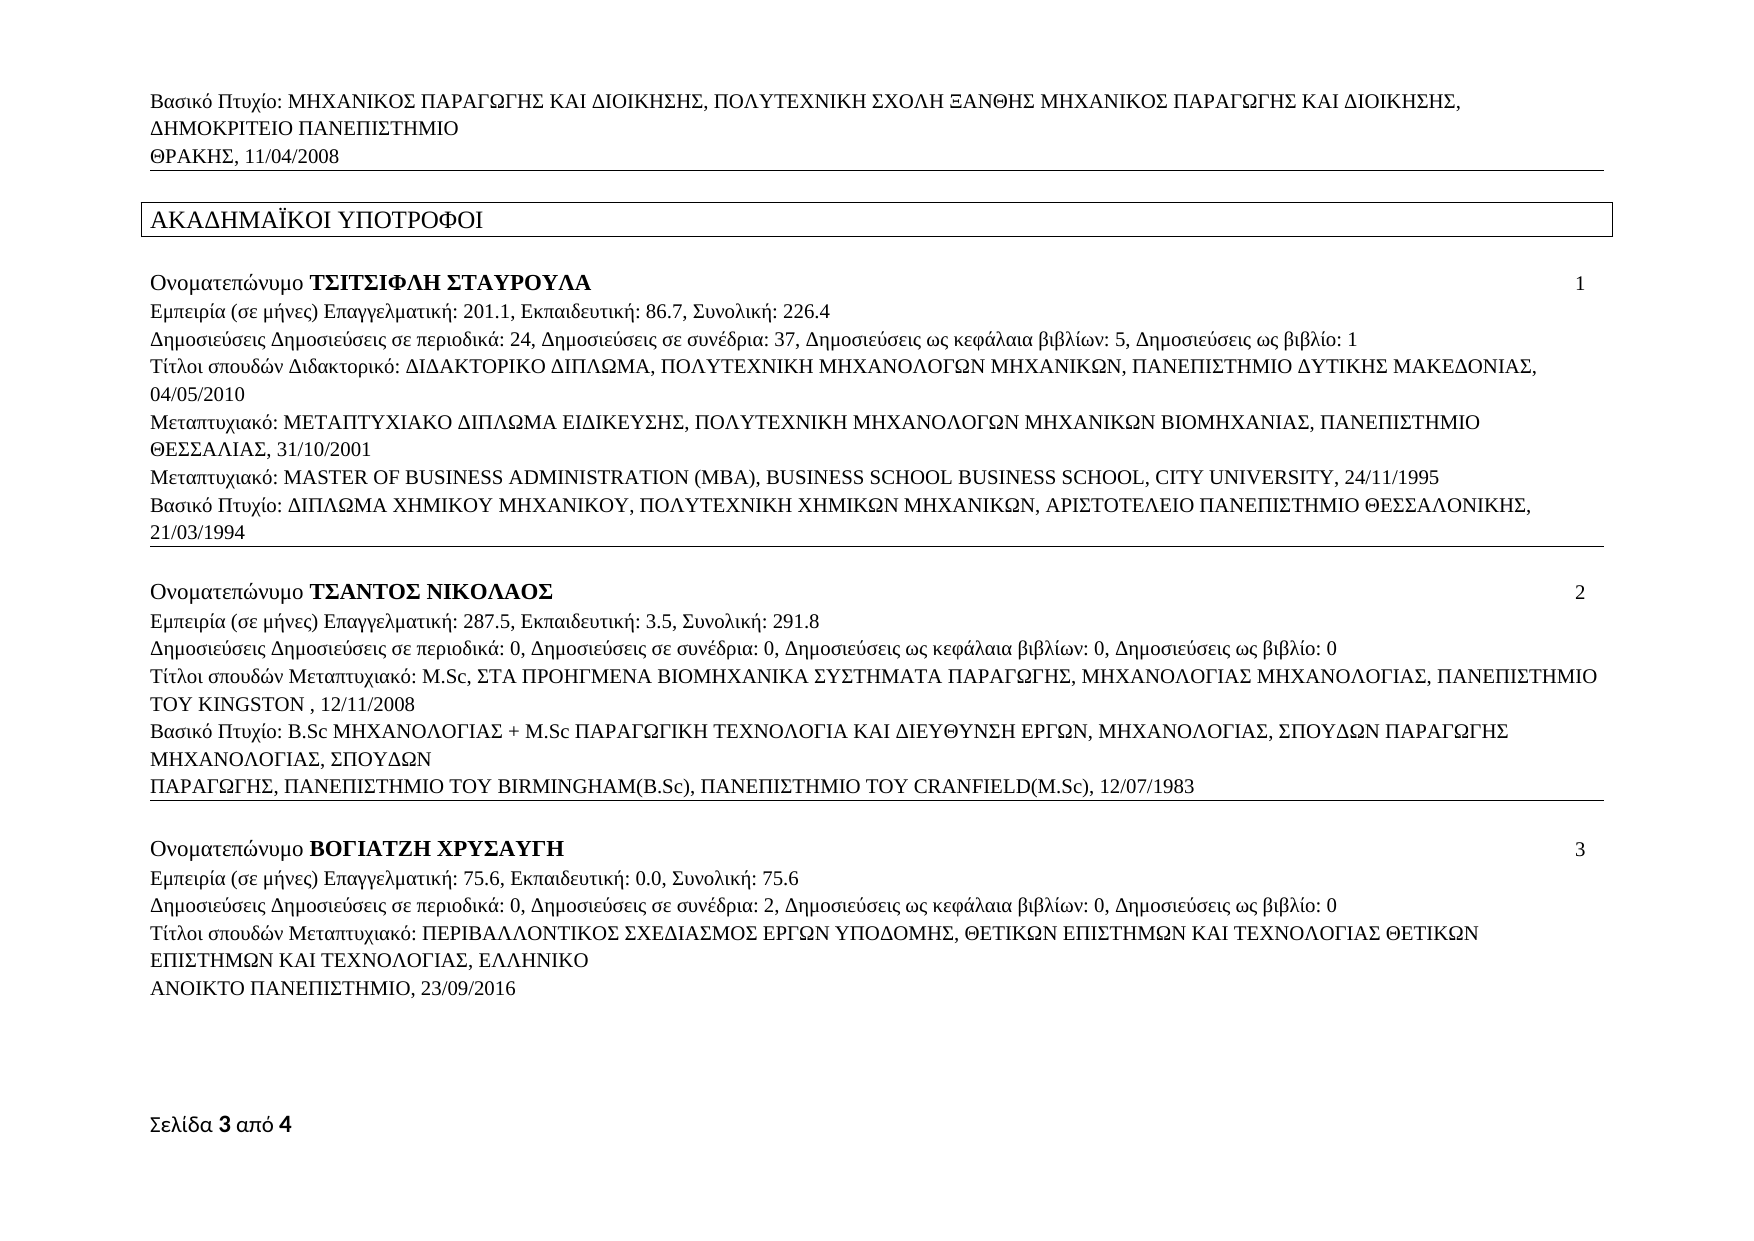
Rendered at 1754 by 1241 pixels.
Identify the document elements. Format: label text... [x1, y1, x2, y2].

text Μεταπτυχιακό: MASTER OF BUSINESS ADMINISTRATION (MBA), BUSINESS SCHOOL BUSINESS SCHOOL, CITY UNIVERSITY, 24/11/1995 [150, 465, 1604, 489]
text Εμπειρία (σε μήνες) Επαγγελματική: 201.1, Εκπαιδευτική: 86.7, Συνολική: 226.4 [150, 299, 1604, 323]
text Δημοσιεύσεις Δημοσιεύσεις σε περιοδικά: 0, Δημοσιεύσεις σε συνέδρια: 0, Δημοσιεύσεις ως κεφάλαια βιβλίων: 0, Δημοσιεύσεις ως βιβλίο: 0 [150, 636, 1604, 660]
text Ονοματεπώνυμο ΤΣΑΝΤΟΣ ΝΙΚΟΛΑΟΣ 2 [150, 578, 1604, 605]
text Εμπειρία (σε μήνες) Επαγγελματική: 75.6, Εκπαιδευτική: 0.0, Συνολική: 75.6 [150, 865, 1604, 889]
text ΑΝΟΙΚΤΟ ΠΑΝΕΠΙΣΤΗΜΙΟ, 23/09/2016 [150, 976, 1604, 1000]
text Βασικό Πτυχίο: ΔΙΠΛΩΜΑ ΧΗΜΙΚΟΥ ΜΗΧΑΝΙΚΟΥ, ΠΟΛΥΤΕΧΝΙΚΗ ΧΗΜΙΚΩΝ ΜΗΧΑΝΙΚΩΝ, ΑΡΙΣΤΟΤΕΛΕΙΟ ΠΑΝΕΠΙΣΤΗΜΙΟ ΘΕΣΣΑΛΟΝΙΚΗΣ, 21/03/1994 [150, 492, 1604, 546]
text Τίτλοι σπουδών Μεταπτυχιακό: M.Sc, ΣΤΑ ΠΡΟΗΓΜΕΝΑ ΒΙΟΜΗΧΑΝΙΚΑ ΣΥΣΤΗΜΑΤΑ ΠΑΡΑΓΩΓΗΣ, ΜΗΧΑΝΟΛΟΓΙΑΣ ΜΗΧΑΝΟΛΟΓΙΑΣ, ΠΑΝΕΠΙΣΤΗΜΙΟ ΤΟΥ KINGSTON , 12/11/2008 [150, 664, 1604, 716]
text ΠΑΡΑΓΩΓΗΣ, ΠΑΝΕΠΙΣΤΗΜΙΟ ΤΟΥ BIRMINGHAM(B.Sc), ΠΑΝΕΠΙΣΤΗΜΙΟ ΤΟΥ CRANFIELD(M.Sc), 12/07/1983 [150, 774, 1604, 800]
text Τίτλοι σπουδών Μεταπτυχιακό: ΠΕΡΙΒΑΛΛΟΝΤΙΚΟΣ ΣΧΕΔΙΑΣΜΟΣ ΕΡΓΩΝ ΥΠΟΔΟΜΗΣ, ΘΕΤΙΚΩΝ ΕΠΙΣΤΗΜΩΝ ΚΑΙ ΤΕΧΝΟΛΟΓΙΑΣ ΘΕΤΙΚΩΝ ΕΠΙΣΤΗΜΩΝ ΚΑΙ ΤΕΧΝΟΛΟΓΙΑΣ, ΕΛΛΗΝΙΚΟ [150, 921, 1604, 972]
text Βασικό Πτυχίο: B.Sc ΜΗΧΑΝΟΛΟΓΙΑΣ + M.Sc ΠΑΡΑΓΩΓΙΚΗ ΤΕΧΝΟΛΟΓΙΑ ΚΑΙ ΔΙΕΥΘΥΝΣΗ ΕΡΓΩΝ, ΜΗΧΑΝΟΛΟΓΙΑΣ, ΣΠΟΥΔΩΝ ΠΑΡΑΓΩΓΗΣ ΜΗΧΑΝΟΛΟΓΙΑΣ, ΣΠΟΥΔΩΝ [150, 719, 1604, 771]
text Ονοματεπώνυμο ΒΟΓΙΑΤΖΗ ΧΡΥΣΑΥΓΗ 3 [150, 835, 1604, 862]
text Δημοσιεύσεις Δημοσιεύσεις σε περιοδικά: 24, Δημοσιεύσεις σε συνέδρια: 37, Δημοσιεύσεις ως κεφάλαια βιβλίων: 5, Δημοσιεύσεις ως βιβλίο: 1 [150, 327, 1604, 351]
text ΑΚΑΔΗΜΑΪΚΟΙ ΥΠΟΤΡΟΦΟΙ [142, 203, 1612, 236]
text Τίτλοι σπουδών Διδακτορικό: ΔΙΔΑΚΤΟΡΙΚΟ ΔΙΠΛΩΜΑ, ΠΟΛΥΤΕΧΝΙΚΗ ΜΗΧΑΝΟΛΟΓΩΝ ΜΗΧΑΝΙΚΩΝ, ΠΑΝΕΠΙΣΤΗΜΙΟ ΔΥΤΙΚΗΣ ΜΑΚΕΔΟΝΙΑΣ, 04/05/2010 [150, 354, 1604, 406]
text Μεταπτυχιακό: ΜΕΤΑΠΤΥΧΙΑΚΟ ΔΙΠΛΩΜΑ ΕΙΔΙΚΕΥΣΗΣ, ΠΟΛΥΤΕΧΝΙΚΗ ΜΗΧΑΝΟΛΟΓΩΝ ΜΗΧΑΝΙΚΩΝ ΒΙΟΜΗΧΑΝΙΑΣ, ΠΑΝΕΠΙΣΤΗΜΙΟ ΘΕΣΣΑΛΙΑΣ, 31/10/2001 [150, 410, 1604, 461]
text Βασικό Πτυχίο: ΜΗΧΑΝΙΚΟΣ ΠΑΡΑΓΩΓΗΣ ΚΑΙ ΔΙΟΙΚΗΣΗΣ, ΠΟΛΥΤΕΧΝΙΚΗ ΣΧΟΛΗ ΞΑΝΘΗΣ ΜΗΧΑΝΙΚΟΣ ΠΑΡΑΓΩΓΗΣ ΚΑΙ ΔΙΟΙΚΗΣΗΣ, ΔΗΜΟΚΡΙΤΕΙΟ ΠΑΝΕΠΙΣΤΗΜΙΟ [150, 89, 1604, 140]
text Εμπειρία (σε μήνες) Επαγγελματική: 287.5, Εκπαιδευτική: 3.5, Συνολική: 291.8 [150, 609, 1604, 633]
text Δημοσιεύσεις Δημοσιεύσεις σε περιοδικά: 0, Δημοσιεύσεις σε συνέδρια: 2, Δημοσιεύσεις ως κεφάλαια βιβλίων: 0, Δημοσιεύσεις ως βιβλίο: 0 [150, 893, 1604, 917]
text ΘΡΑΚΗΣ, 11/04/2008 [150, 144, 1604, 170]
text Ονοματεπώνυμο ΤΣΙΤΣΙΦΛΗ ΣΤΑΥΡΟΥΛΑ 1 [150, 269, 1604, 295]
